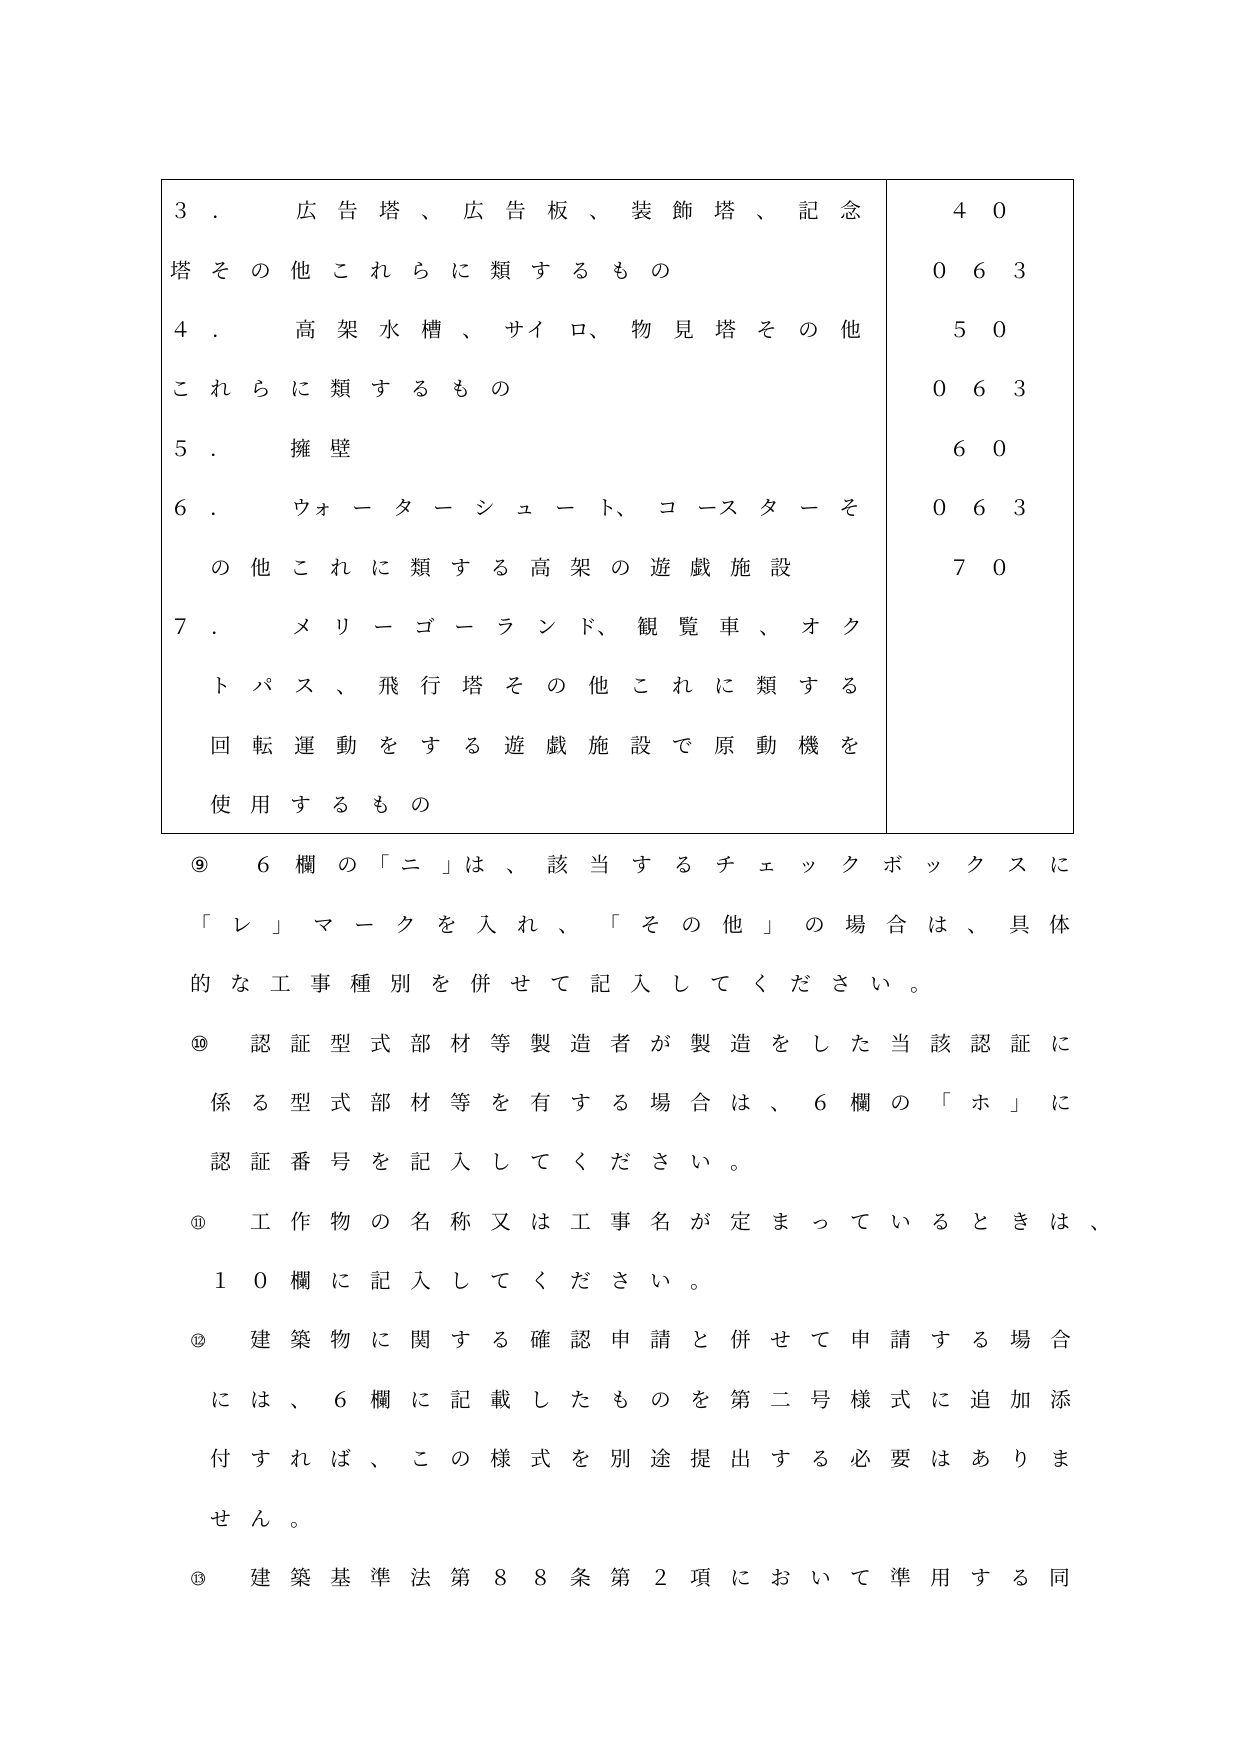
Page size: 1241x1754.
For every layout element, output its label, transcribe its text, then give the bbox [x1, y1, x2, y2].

text ⑩ 認証型式部材等製造者が製造をした当該認証に係る型式部材等を有する場合は、６欄の「ホ」に認証番号を記入してください｡ [172, 1012, 1090, 1191]
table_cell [887, 180, 1073, 833]
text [170, 1547, 1090, 1606]
text ⑪ 工作物の名称又は工事名が定まっているときは、１０欄に記入してください。 [172, 1191, 1090, 1309]
text ⑫ 建築物に関する確認申請と併せて申請する場合には、６欄に記載したものを第二号様式に追加添付すれば、この様式を別途提出する必要はありません。 [172, 1309, 1090, 1547]
text ⑨ ６欄の｢ニ｣は、該当するチェックボックスに「レ」マークを入れ、「その他」の場合は、具体的な工事種別を併せて記入してください。 [170, 834, 1090, 1012]
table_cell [162, 180, 886, 833]
